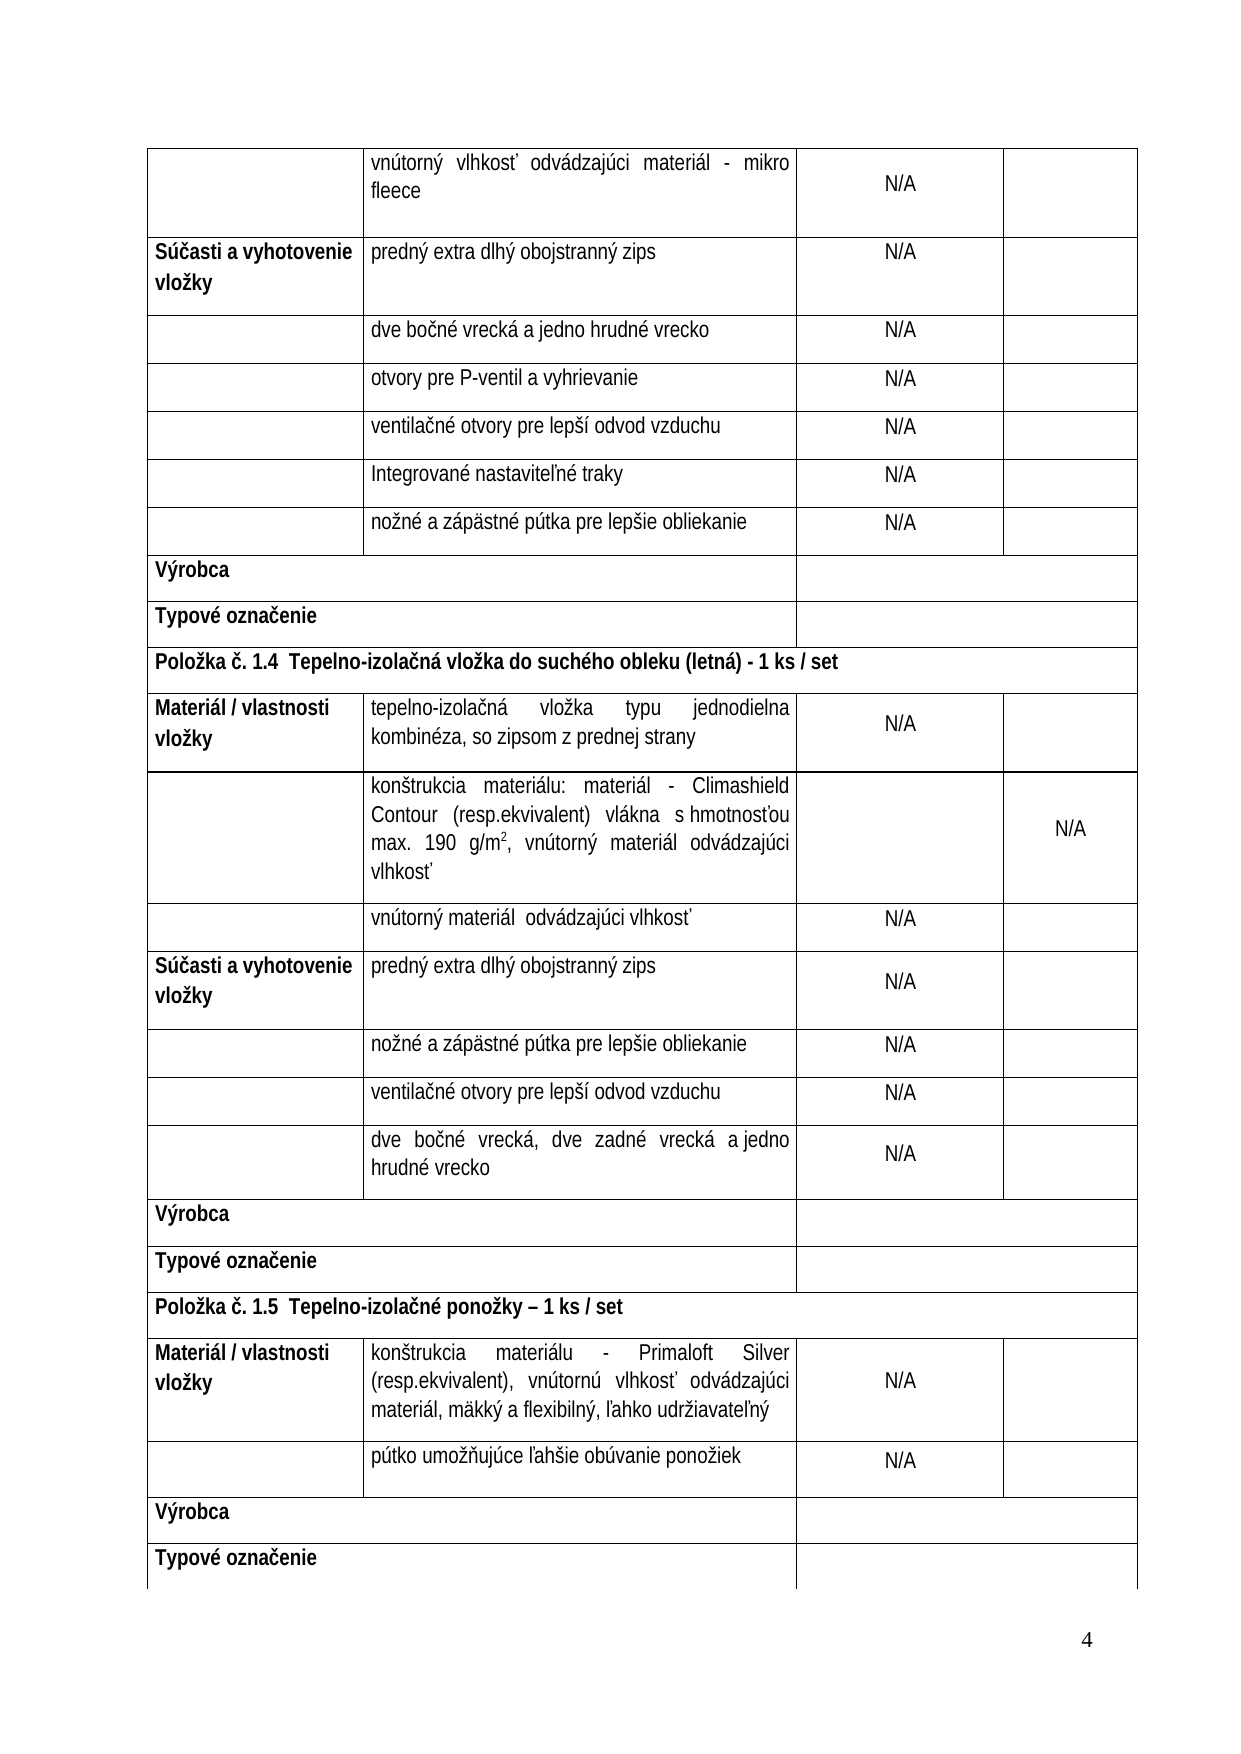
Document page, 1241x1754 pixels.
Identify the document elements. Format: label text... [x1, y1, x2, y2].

table_cell nožné a zápästné pútka pre lepšie obliekanie [364, 508, 796, 555]
table_cell [1004, 904, 1137, 951]
table_cell Typové označenie [148, 1544, 796, 1589]
table_cell [797, 602, 1137, 647]
table_cell N/A [1004, 773, 1137, 903]
table_cell dve bočné vrecká, dve zadné vrecká a jedno hrudné vrecko [364, 1126, 796, 1199]
table_cell Súčasti a vyhotovenie vložky [148, 238, 363, 315]
table_cell N/A [797, 508, 1003, 555]
table_cell [797, 773, 1003, 903]
table_cell N/A [797, 1078, 1003, 1125]
table_cell [148, 412, 363, 459]
table_cell N/A [797, 460, 1003, 507]
table_cell [1004, 694, 1137, 771]
table_cell Súčasti a vyhotovenie vložky [148, 952, 363, 1029]
table_cell [1004, 1339, 1137, 1441]
table_cell N/A [797, 412, 1003, 459]
table_cell N/A [797, 1442, 1003, 1497]
table_cell [1004, 508, 1137, 555]
table_cell [148, 1126, 363, 1199]
table_cell Materiál / vlastnosti vložky [148, 694, 363, 771]
table_cell [148, 316, 363, 363]
table_cell Typové označenie [148, 1247, 796, 1292]
table_cell [148, 773, 363, 903]
table_cell [148, 1442, 363, 1497]
table_cell [797, 1498, 1137, 1543]
table_cell [797, 556, 1137, 601]
table_cell ventilačné otvory pre lepší odvod vzduchu [364, 412, 796, 459]
table_cell [1004, 238, 1137, 315]
table_cell N/A [797, 364, 1003, 411]
table_cell [797, 1247, 1137, 1292]
table_cell Položka č. 1.4 Tepelno-izolačná vložka do suchého obleku (letná) - 1 ks / set [148, 648, 1137, 693]
table_cell N/A [797, 694, 1003, 771]
table_cell nožné a zápästné pútka pre lepšie obliekanie [364, 1030, 796, 1077]
table_cell [148, 508, 363, 555]
table_cell otvory pre P-ventil a vyhrievanie [364, 364, 796, 411]
table_cell [1004, 952, 1137, 1029]
table_cell [1004, 412, 1137, 459]
table_cell [148, 364, 363, 411]
table_cell ventilačné otvory pre lepší odvod vzduchu [364, 1078, 796, 1125]
table_cell N/A [797, 952, 1003, 1029]
table_cell [148, 1030, 363, 1077]
table_cell N/A [797, 904, 1003, 951]
table_cell pútko umožňujúce ľahšie obúvanie ponožiek [364, 1442, 796, 1497]
table_cell [1004, 1442, 1137, 1497]
table_cell [797, 1544, 1137, 1589]
table_cell [1004, 1030, 1137, 1077]
table_cell vnútorný materiál odvádzajúci vlhkosť [364, 904, 796, 951]
table_cell N/A [797, 1030, 1003, 1077]
table_cell predný extra dlhý obojstranný zips [364, 238, 796, 315]
table_cell [797, 1200, 1137, 1246]
table_cell Výrobca [148, 1200, 796, 1246]
table_cell [1004, 1078, 1137, 1125]
table_cell konštrukcia materiálu - Primaloft Silver (resp.ekvivalent), vnútornú vlhkosť odvádzajúci materiál, mäkký a flexibilný, ľahko udržiavateľný [364, 1339, 796, 1441]
table_cell dve bočné vrecká a jedno hrudné vrecko [364, 316, 796, 363]
table_cell N/A [797, 1126, 1003, 1199]
table_cell [148, 460, 363, 507]
table_cell Integrované nastaviteľné traky [364, 460, 796, 507]
table_cell [1004, 460, 1137, 507]
table_cell [1004, 316, 1137, 363]
table_cell konštrukcia materiálu: materiál - Climashield Contour (resp.ekvivalent) vlákna s hmotnosťou max. 190 g/m2, vnútorný materiál odvádzajúci vlhkosť [364, 773, 796, 903]
table_cell Položka č. 1.5 Tepelno-izolačné ponožky – 1 ks / set [148, 1293, 1137, 1338]
table_cell [148, 1078, 363, 1125]
table_cell [1004, 1126, 1137, 1199]
table_cell N/A [797, 149, 1003, 237]
table_cell [1004, 149, 1137, 237]
table_cell Materiál / vlastnosti vložky [148, 1339, 363, 1441]
table_cell predný extra dlhý obojstranný zips [364, 952, 796, 1029]
table_cell tepelno-izolačná vložka typu jednodielna kombinéza, so zipsom z prednej strany [364, 694, 796, 771]
table_cell [148, 149, 363, 237]
table_cell N/A [797, 316, 1003, 363]
table_cell [1004, 364, 1137, 411]
table_cell vnútorný vlhkosť odvádzajúci materiál - mikro fleece [364, 149, 796, 237]
table_cell N/A [797, 1339, 1003, 1441]
table_cell [148, 904, 363, 951]
table_cell N/A [797, 238, 1003, 315]
table_cell Výrobca [148, 556, 796, 601]
table_cell Typové označenie [148, 602, 796, 647]
table_cell Výrobca [148, 1498, 796, 1543]
